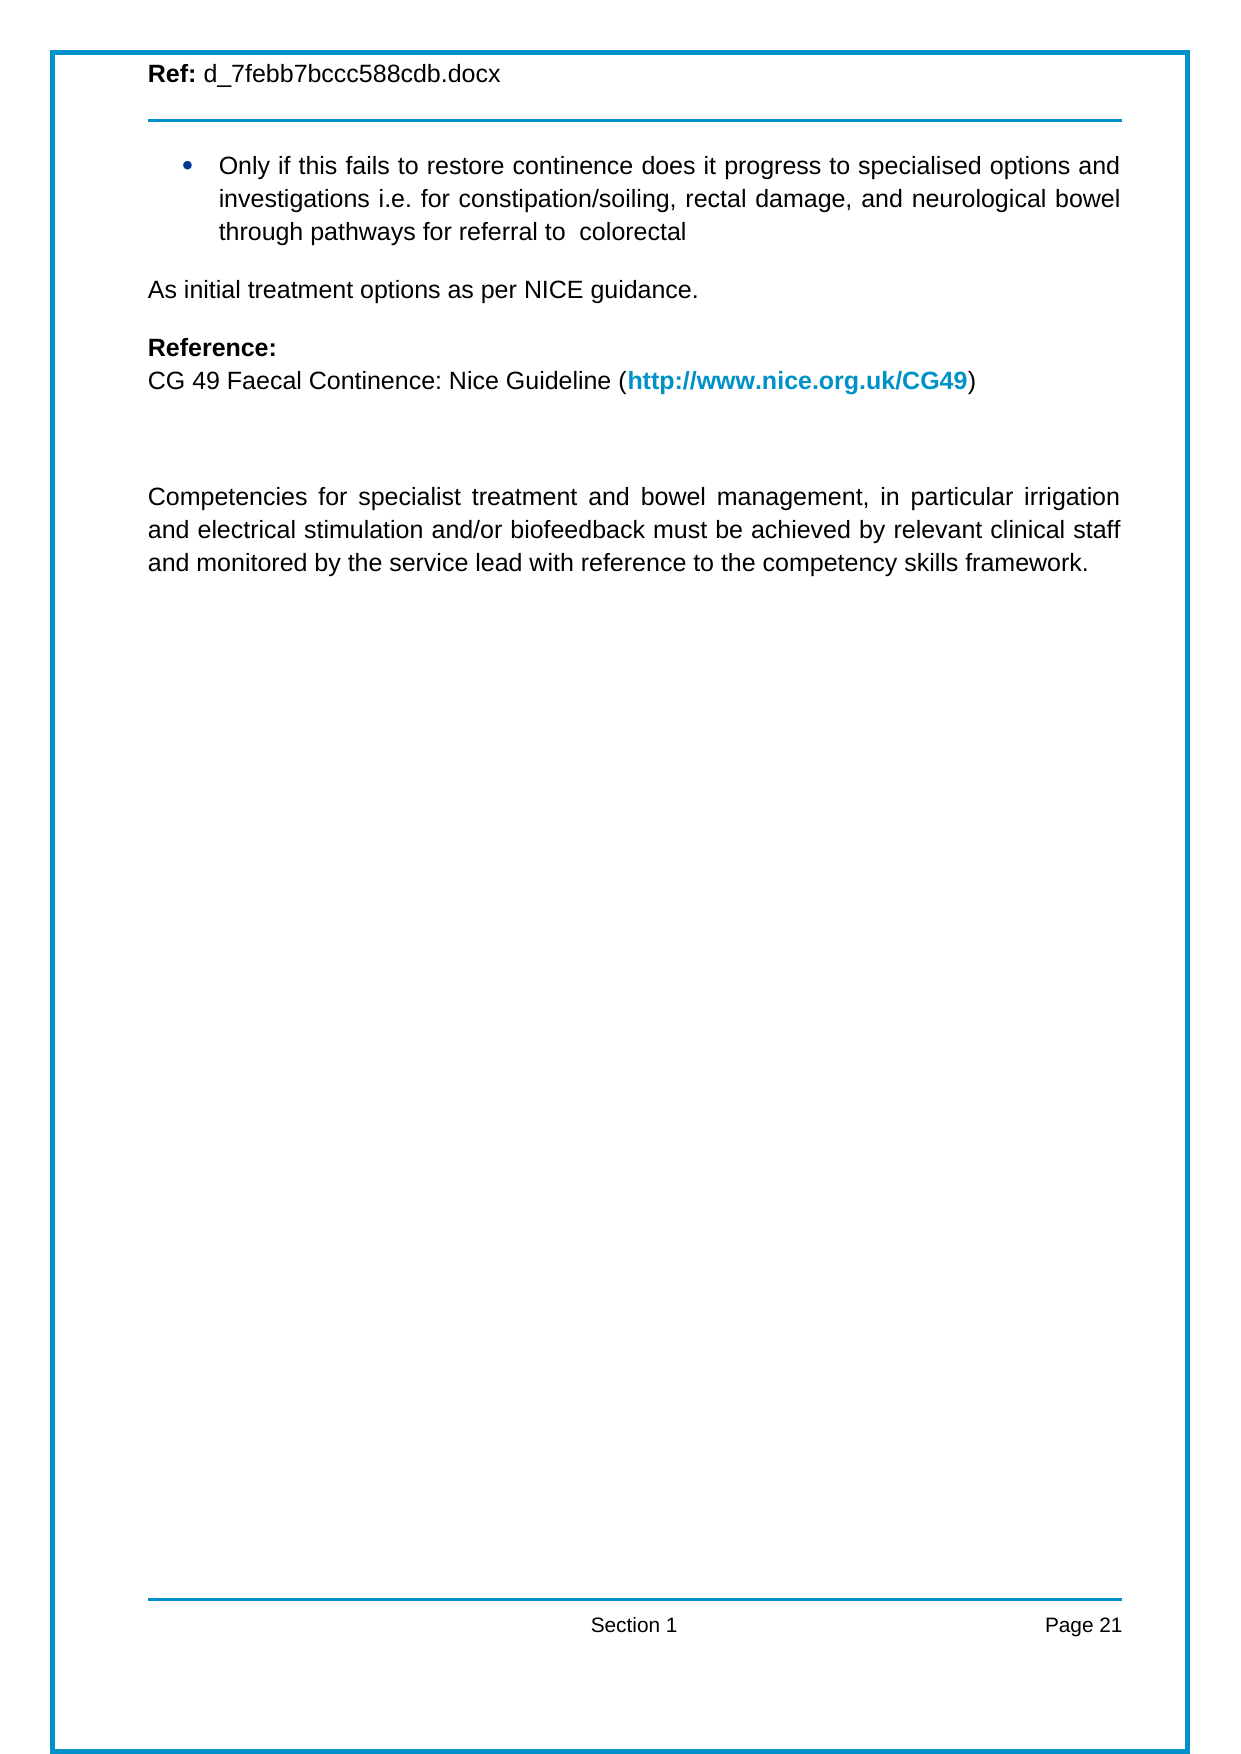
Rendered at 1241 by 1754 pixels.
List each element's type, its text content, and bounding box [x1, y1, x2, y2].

list Only if this fails to restore continence does it progress to specialised options and investigations i.e. for constipation/soiling, rectal damage, and neurological bowel through pathways for referral to colorectal [183, 151, 1122, 246]
text CG 49 Faecal Continence: Nice Guideline (http://www.nice.org.uk/CG49) [148, 366, 1122, 395]
text Reference: [148, 333, 1122, 362]
text As initial treatment options as per guidance. [148, 275, 1122, 304]
text Competencies for specialist treatment and bowel management, in particular irrigation and electrical stimulation and/or biofeedback must be achieved by relevant clinical staff and monitored by the service lead with reference to the competency skills framework. [148, 482, 1122, 577]
